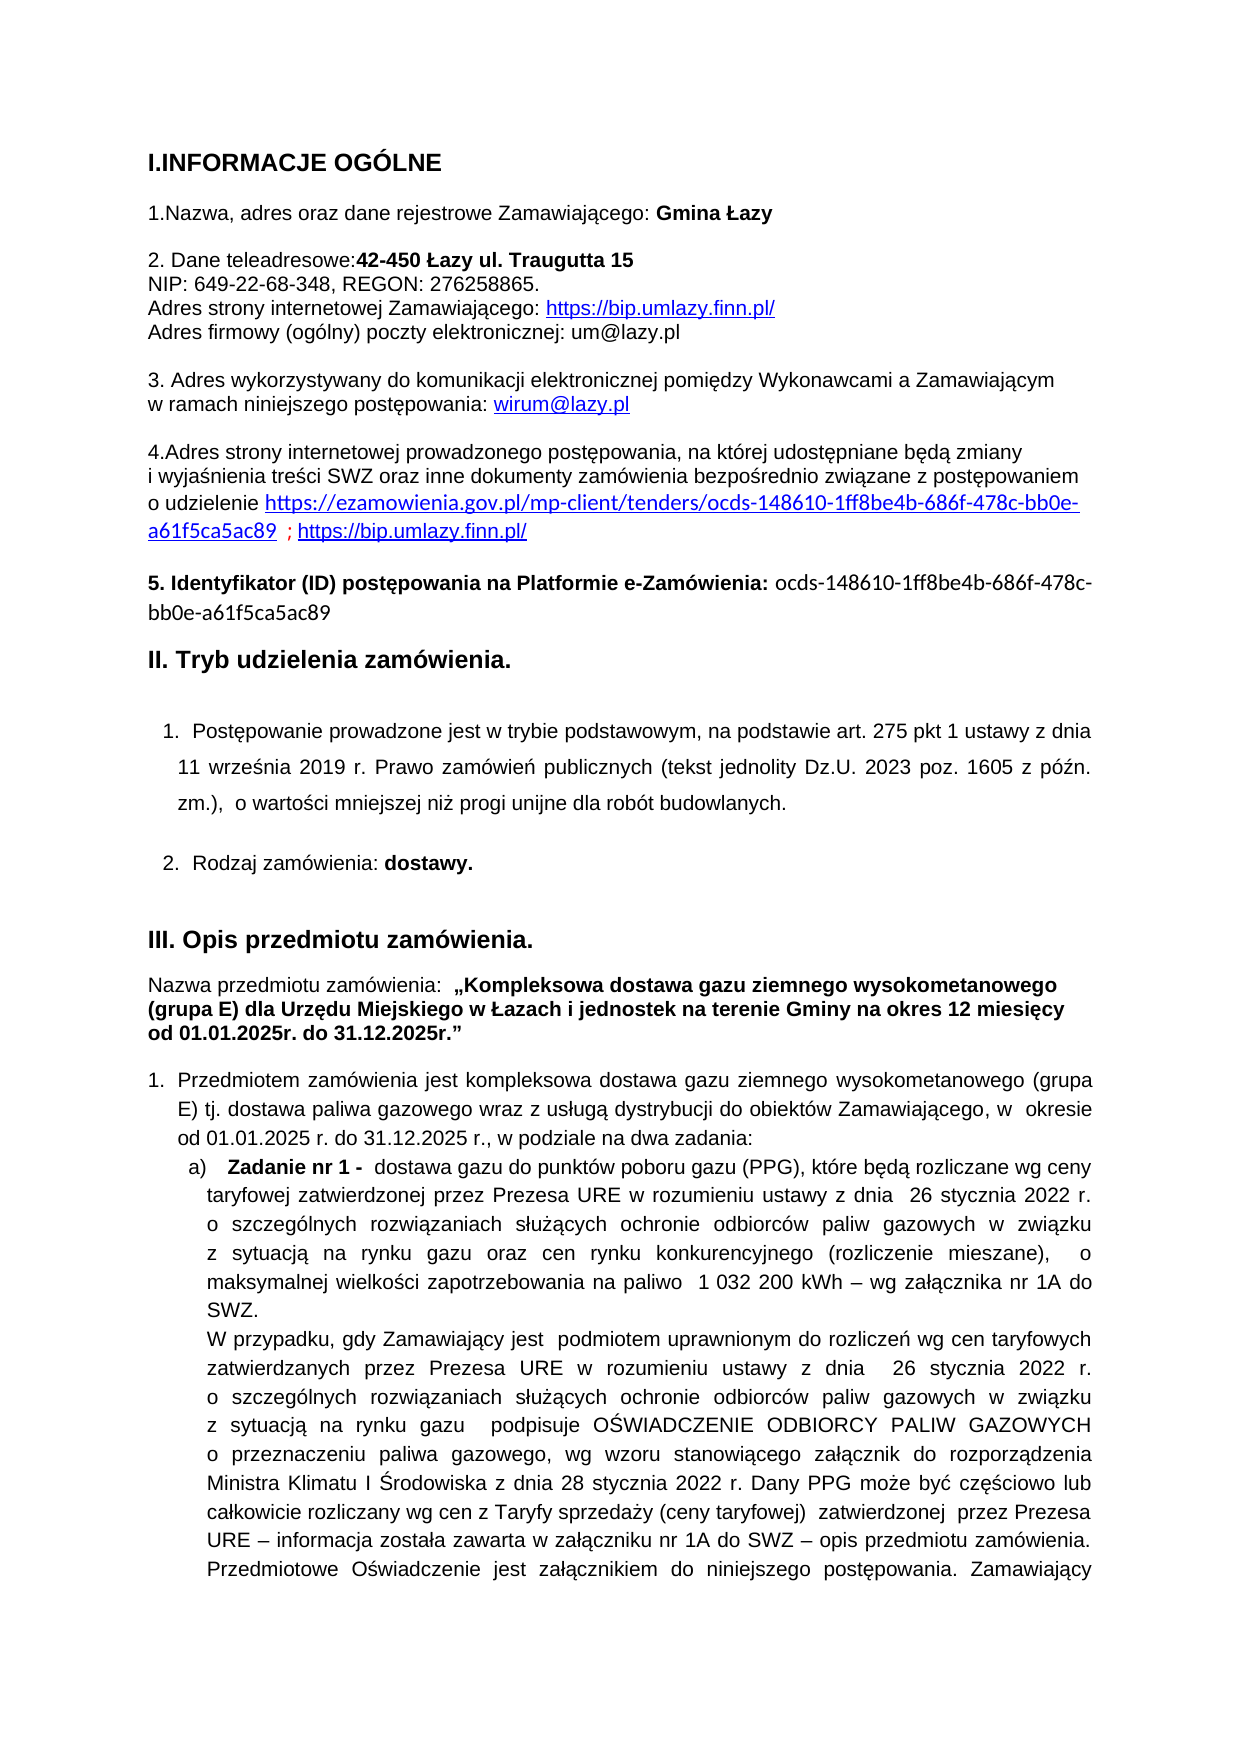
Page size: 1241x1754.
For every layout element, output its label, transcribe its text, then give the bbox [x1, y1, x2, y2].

text Nazwa przedmiotu zamówienia: „Kompleksowa dostawa gazu ziemnego wysokometanowego (grupa E) dla Urzędu Miejskiego w Łazach i jednostek na terenie Gminy na okres 12 miesięcy od 01.01.2025r. do 31.12.2025r.” [148, 972, 1093, 1044]
text 2. Dane teleadresowe:42-450 Łazy ul. Traugutta 15 [148, 248, 1093, 272]
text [207, 1327, 1093, 1581]
text 5. Identyfikator (ID) postępowania na Platformie e-Zamówienia: ocds-148610-1ff8be4b-686f-478c-bb0e-a61f5ca5ac89 [148, 568, 1093, 626]
text Adres firmowy (ogólny) poczty elektronicznej: um@lazy.pl [148, 320, 1093, 344]
list Adres strony internetowej Zamawiającego: https://bip.umlazy.finn.pl/ [148, 296, 1093, 320]
list Zadanie nr 1 - dostawa gazu do punktów poboru gazu (PPG), które będą rozliczane wg ceny taryfowej zatwierdzonej przez Prezesa URE w rozumieniu ustawy z dnia 26 stycznia 2022 r. o szczególnych rozwiązaniach służących ochronie odbiorców paliw gazowych w związku z sytuacją na rynku gazu oraz cen rynku konkurencyjnego (rozliczenie mieszane), o maksymalnej wielkości zapotrzebowania na paliwo 1 032 200 kWh – wg załącznika nr 1A do SWZ. [207, 1154, 1093, 1322]
text 1.Nazwa, adres oraz dane rejestrowe Zamawiającego: Gmina Łazy [148, 200, 1093, 224]
list Postępowanie prowadzone jest w trybie podstawowym, na podstawie art. 275 pkt 1 ustawy z dnia 11 września 2019 r. Prawo zamówień publicznych (tekst jednolity Dz.U. 2023 poz. 1605 z późn. zm.), o wartości mniejszej niż progi unijne dla robót budowlanych. [162, 719, 1093, 815]
list Przedmiotem zamówienia jest kompleksowa dostawa gazu ziemnego wysokometanowego (grupa E) tj. dostawa paliwa gazowego wraz z usługą dystrybucji do obiektów Zamawiającego, w okresie od 01.01.2025 r. do 31.12.2025 r., w podziale na dwa zadania: [148, 1068, 1093, 1150]
text NIP: 649-22-68-348, REGON: 276258865. [148, 272, 1093, 296]
text 3. Adres wykorzystywany do komunikacji elektronicznej pomiędzy Wykonawcami a Zamawiającym w ramach niniejszego postępowania: wirum@lazy.pl [148, 368, 1093, 416]
text III. Opis przedmiotu zamówienia. [148, 925, 1093, 953]
text 4.Adres strony internetowej prowadzonego postępowania, na której udostępniane będą zmiany i wyjaśnienia treści SWZ oraz inne dokumenty zamówienia bezpośrednio związane z postępowaniem o udzielenie https://ezamowienia.gov.pl/mp-client/tenders/ocds-148610-1ff8be4b-686f-478c-bb0e-a61f5ca5ac89 ; https://bip.umlazy.finn.pl/ [148, 440, 1093, 544]
text I.INFORMACJE OGÓLNE [148, 148, 1093, 176]
text II. Tryb udzielenia zamówienia. [148, 645, 1093, 674]
list Rodzaj zamówienia: dostawy. [162, 851, 1093, 875]
